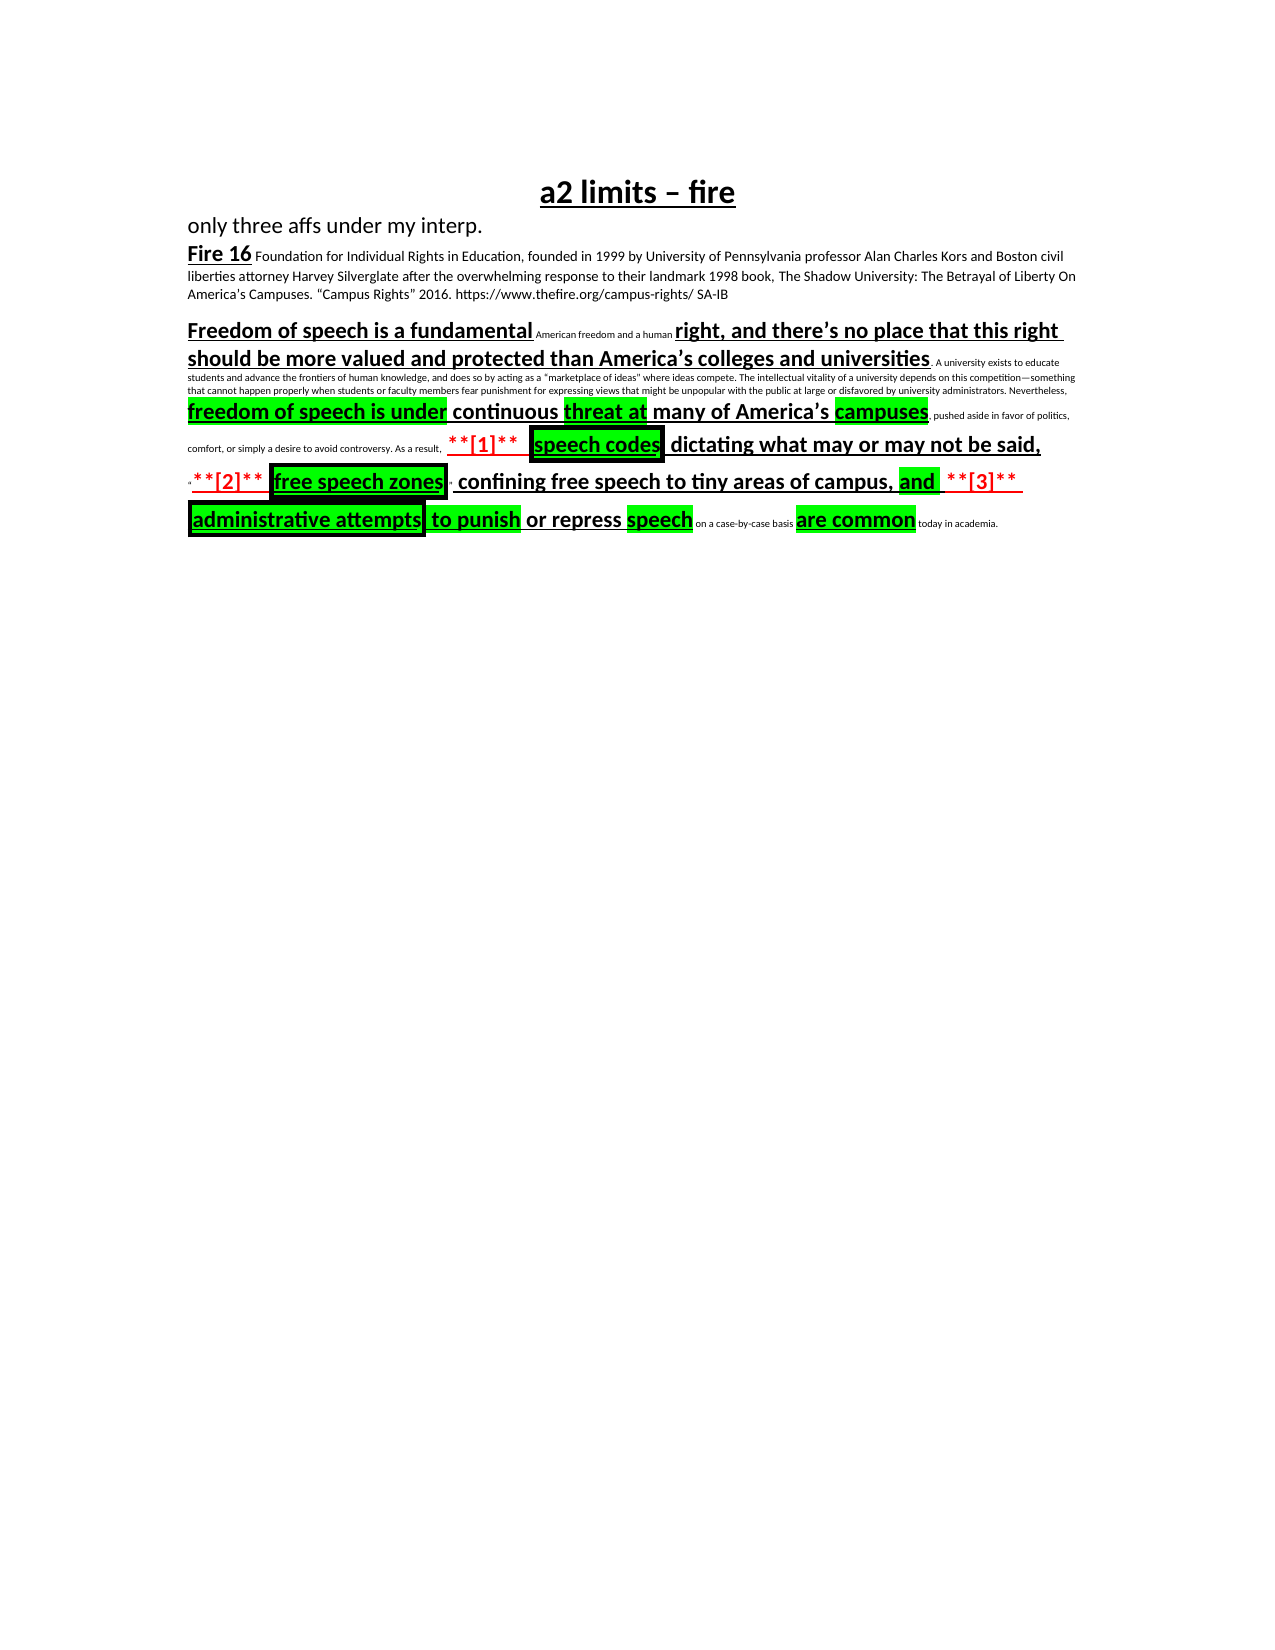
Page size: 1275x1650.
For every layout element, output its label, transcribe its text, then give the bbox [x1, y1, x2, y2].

text Freedom of speech is a fundamental American freedom and a human right, and there’s no place that this right should be more valued and protected than America’s colleges and universities. A university exists to educate students and advance the frontiers of human knowledge, and does so by acting as a “marketplace of ideas” where ideas compete. The intellectual vitality of a university depends on this competition—something that cannot happen properly when students or faculty members fear punishment for expressing views that might be unpopular with the public at large or disfavored by university administrators. Nevertheless, freedom of speech is under continuous threat at many of America’s campuses, pushed aside in favor of politics, comfort, or simply a desire to avoid controversy. As a result, **[1]** speech codes dictating what may or may not be said, “**[2]** free speech zones” confining free speech to tiny areas of campus, and **[3]** administrative attempts to punish or repress speech on a case-by-case basis are common today in academia. [187, 316, 1087, 537]
text Fire 16 Foundation for Individual Rights in Education, founded in 1999 by University of Pennsylvania professor Alan Charles Kors and Boston civil liberties attorney Harvey Silverglate after the overwhelming response to their landmark 1998 book, The Shadow University: The Betrayal of Liberty On America’s Campuses. “Campus Rights” 2016. https://www.thefire.org/campus-rights/ SA-IB [187, 239, 1087, 303]
subtitle a2 limits – fire [187, 171, 1087, 212]
text only three affs under my interp. [187, 212, 1087, 239]
